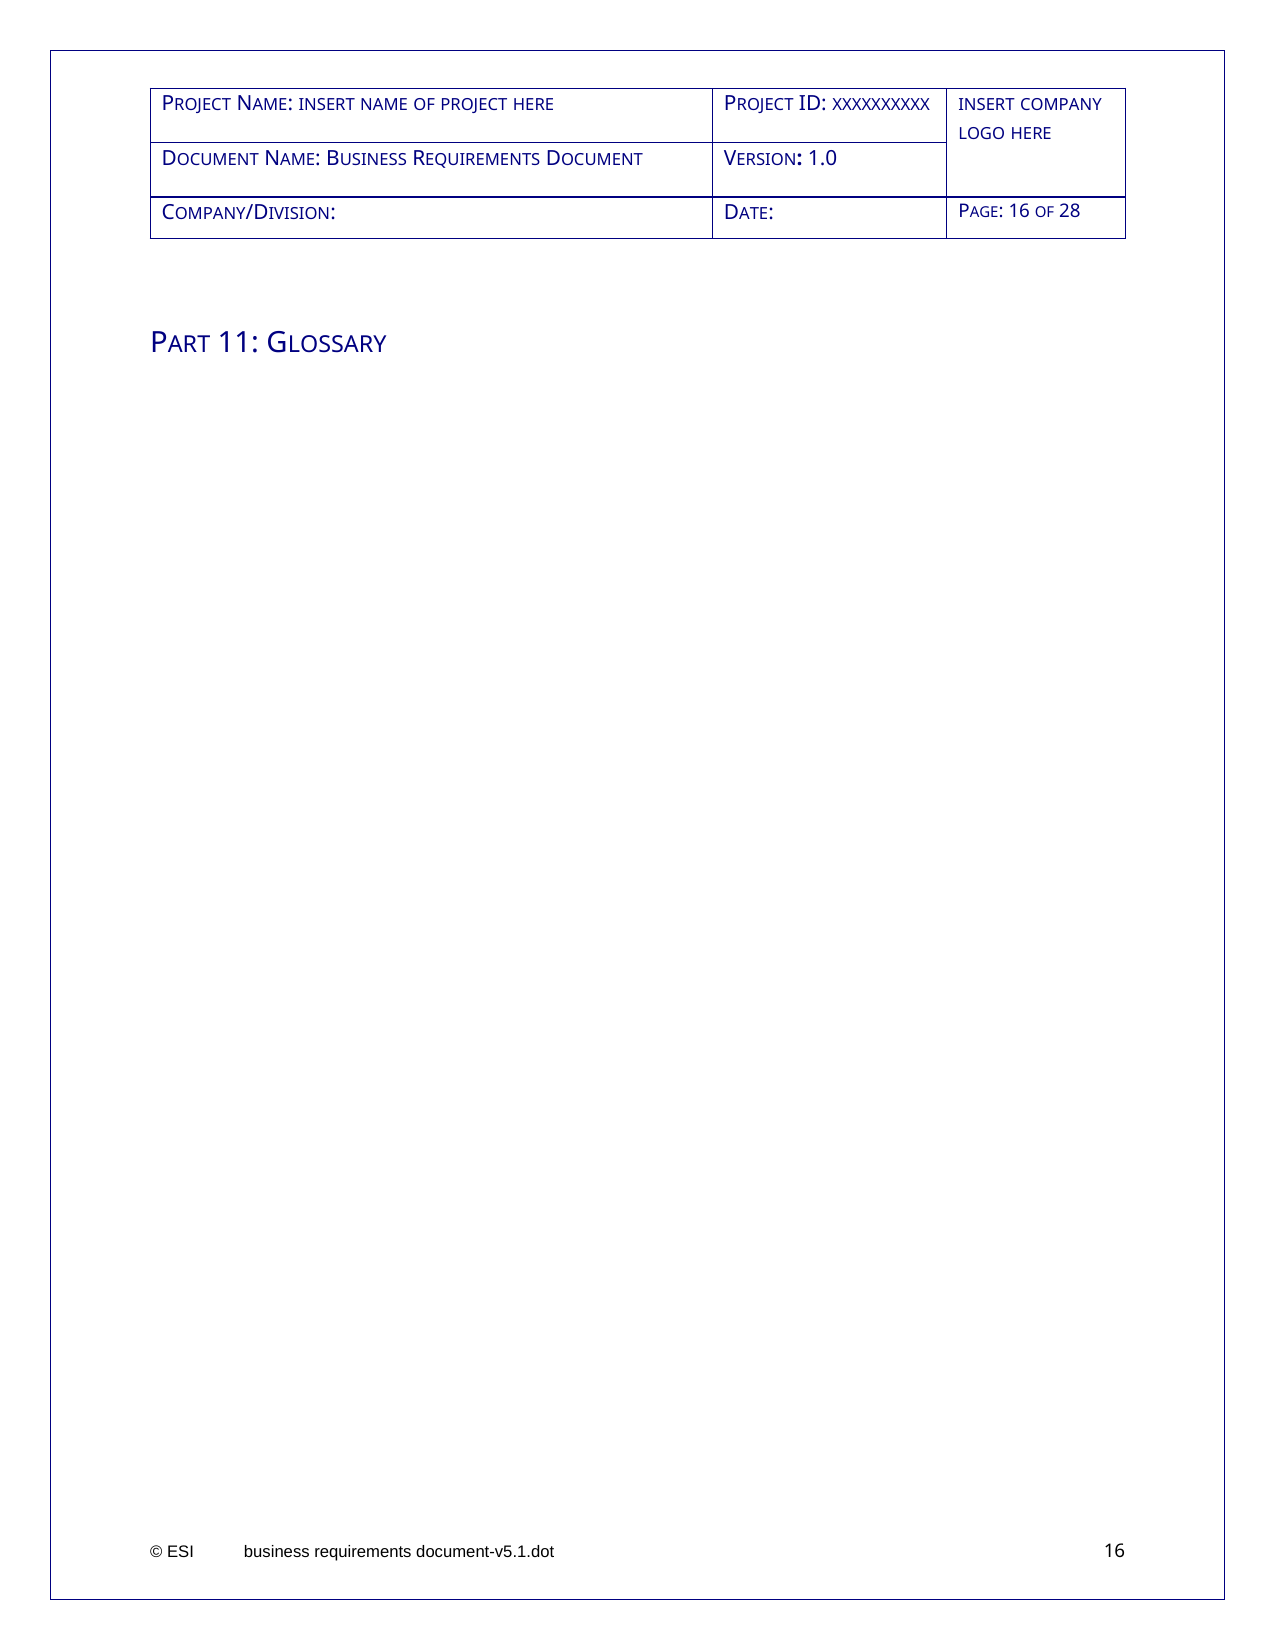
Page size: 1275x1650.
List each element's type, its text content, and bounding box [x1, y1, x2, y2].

subtitle Part 11: Glossary [150, 321, 1125, 361]
